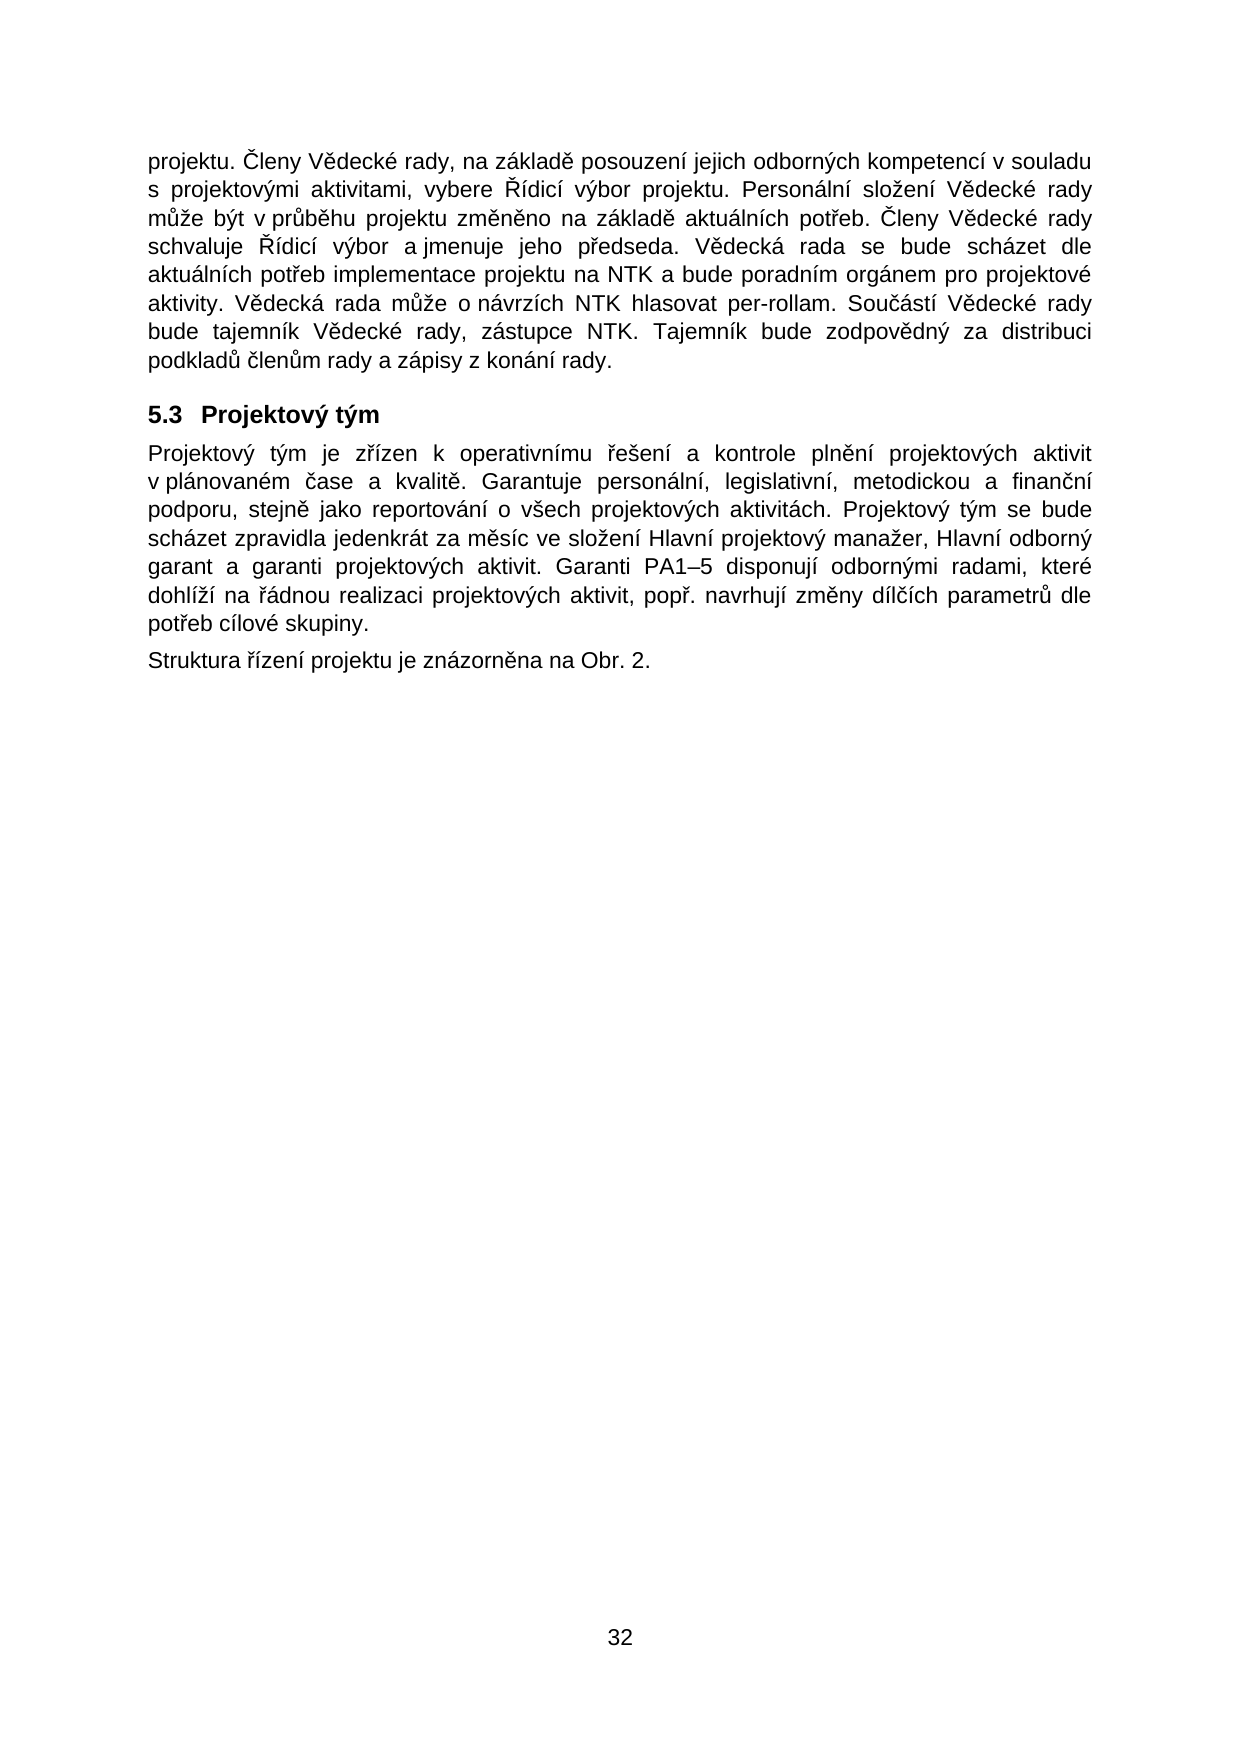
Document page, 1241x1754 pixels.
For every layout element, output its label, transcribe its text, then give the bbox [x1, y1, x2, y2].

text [148, 148, 1093, 373]
text Struktura řízení projektu je znázorněna na Obr. 2. [148, 647, 1093, 673]
text Projektový tým je zřízen k operativnímu řešení a kontrole plnění projektových aktivit v plánovaném čase a kvalitě. Garantuje personální, legislativní, metodickou a finanční podporu, stejně jako reportování o všech projektových aktivitách. Projektový tým se bude scházet zpravidla jedenkrát za měsíc ve složení Hlavní projektový manažer, Hlavní odborný garant a garanti projektových aktivit. Garanti PA1–5 disponují odbornými radami, které dohlíží na řádnou realizaci projektových aktivit, popř. navrhují změny dílčích parametrů dle potřeb cílové skupiny. [148, 439, 1093, 636]
subtitle Projektový tým [148, 400, 1093, 429]
